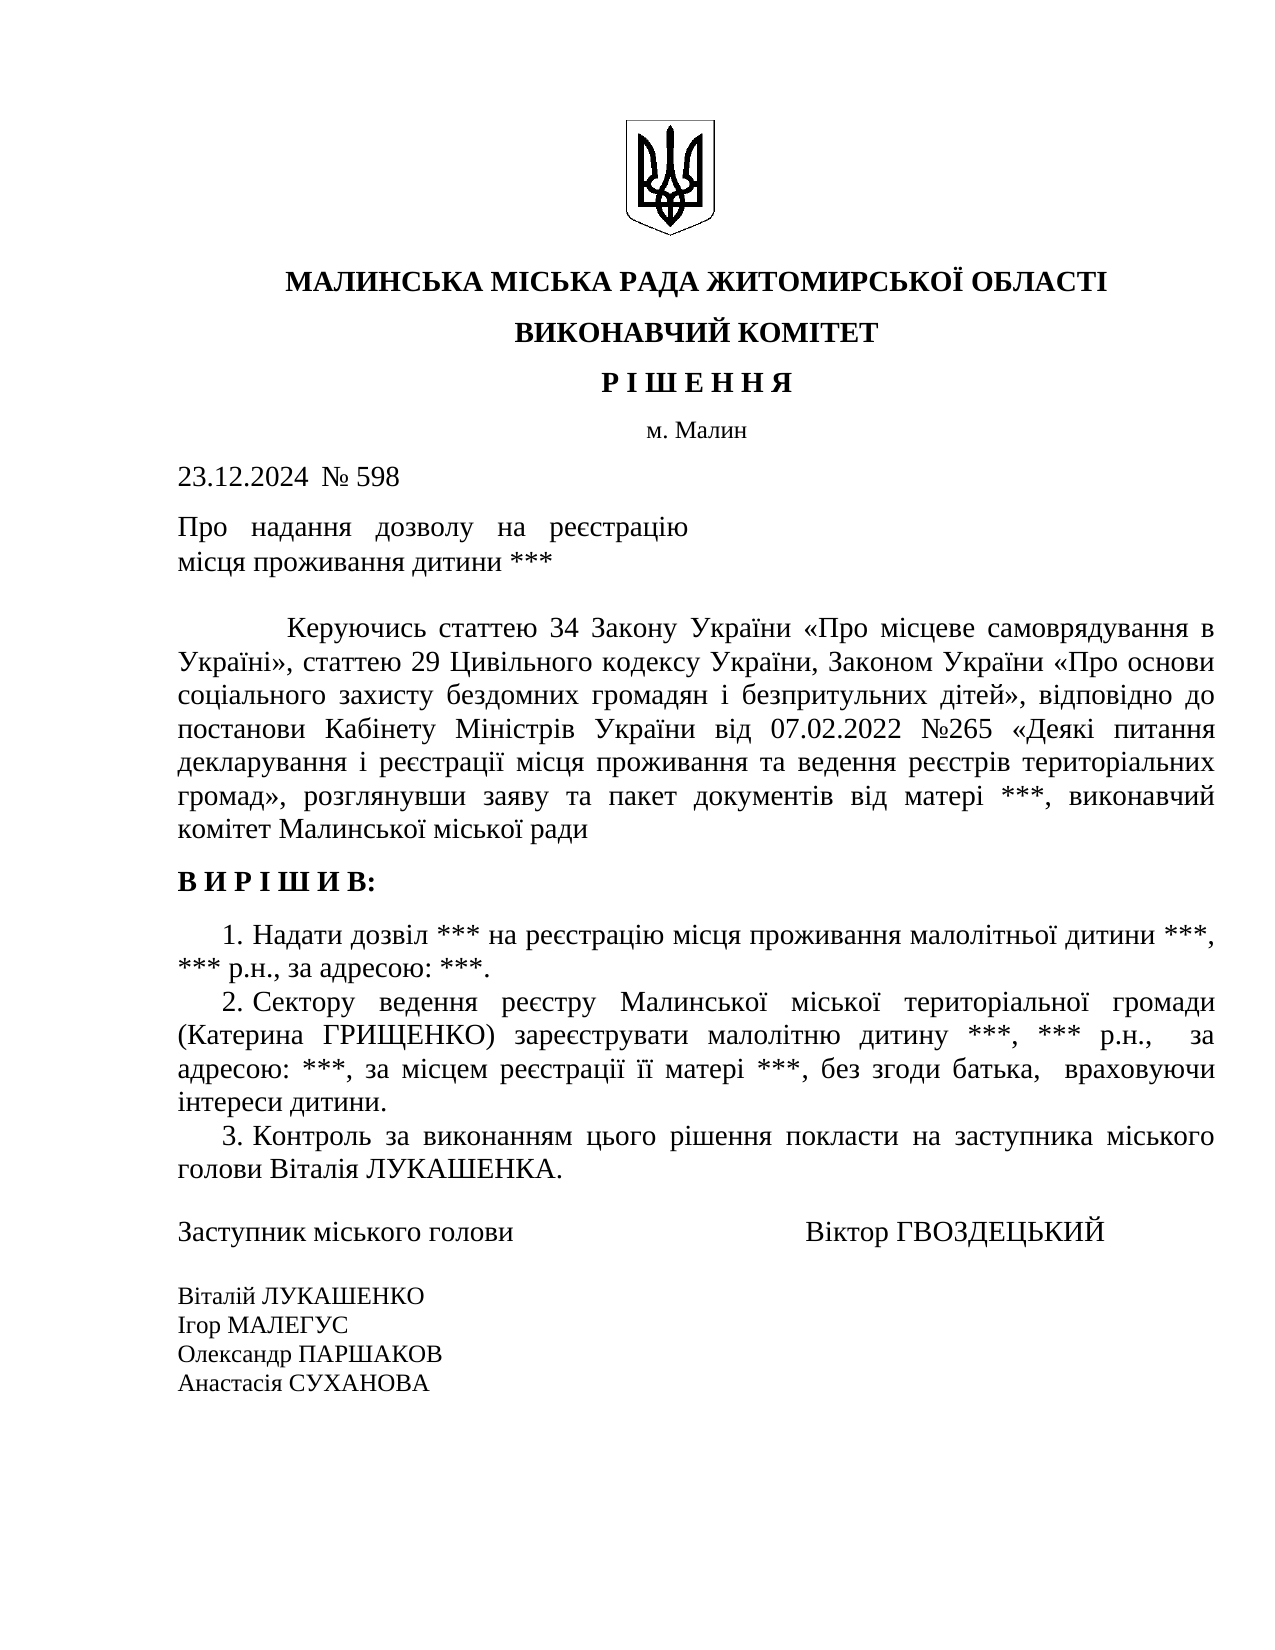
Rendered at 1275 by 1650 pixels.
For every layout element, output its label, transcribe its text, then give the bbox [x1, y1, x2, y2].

table_header Про надання дозволу на реєстрацію місця проживання дитини *** [166, 509, 699, 580]
text Р І Ш Е Н Н Я [177, 365, 1216, 399]
text 23.12.2024 № 598 [177, 459, 1216, 492]
text м. Малин [177, 416, 1216, 444]
text Анастасія СУХАНОВА [177, 1368, 1216, 1396]
text ВИКОНАВЧИЙ КОМІТЕТ [177, 315, 1216, 348]
list Сектору ведення реєстру Малинської міської територіальної громади (Катерина ГРИЩЕНКО) зареєструвати малолітню дитину ***, *** р.н., за адресою: ***, за місцем реєстрації її матері ***, без згоди батька, враховуючи інтереси дитини. [177, 984, 1216, 1118]
text Віталій ЛУКАШЕНКО [177, 1281, 1216, 1310]
text Керуючись статтею 34 Закону України «Про місцеве самоврядування в Україні», статтею 29 Цивільного кодексу України, Законом України «Про основи соціального захисту бездомних громадян і безпритульних дітей», відповідно до постанови Кабінету Міністрів України від 07.02.2022 №265 «Деякі питання декларування і реєстрації місця проживання та ведення реєстрів територіальних громад», розглянувши заяву та пакет документів від матері ***, виконавчий комітет Малинської міської ради [177, 610, 1216, 845]
text Ігор МАЛЕГУС [177, 1310, 1216, 1339]
text МАЛИНСЬКА МІСЬКА РАДА ЖИТОМИРСЬКОЇ ОБЛАСТІ [177, 264, 1216, 298]
list Контроль за виконанням цього рішення покласти на заступника міського голови Віталія ЛУКАШЕНКА. [177, 1118, 1216, 1185]
text Заступник міського голови Віктор ГВОЗДЕЦЬКИЙ [177, 1214, 1216, 1248]
text В И Р І Ш И В: [177, 864, 1216, 898]
text Олександр ПАРШАКОВ [177, 1339, 1216, 1368]
list Надати дозвіл *** на реєстрацію місця проживання малолітньої дитини ***, *** р.н., за адресою: ***. [177, 917, 1216, 984]
picture [624, 118, 715, 237]
